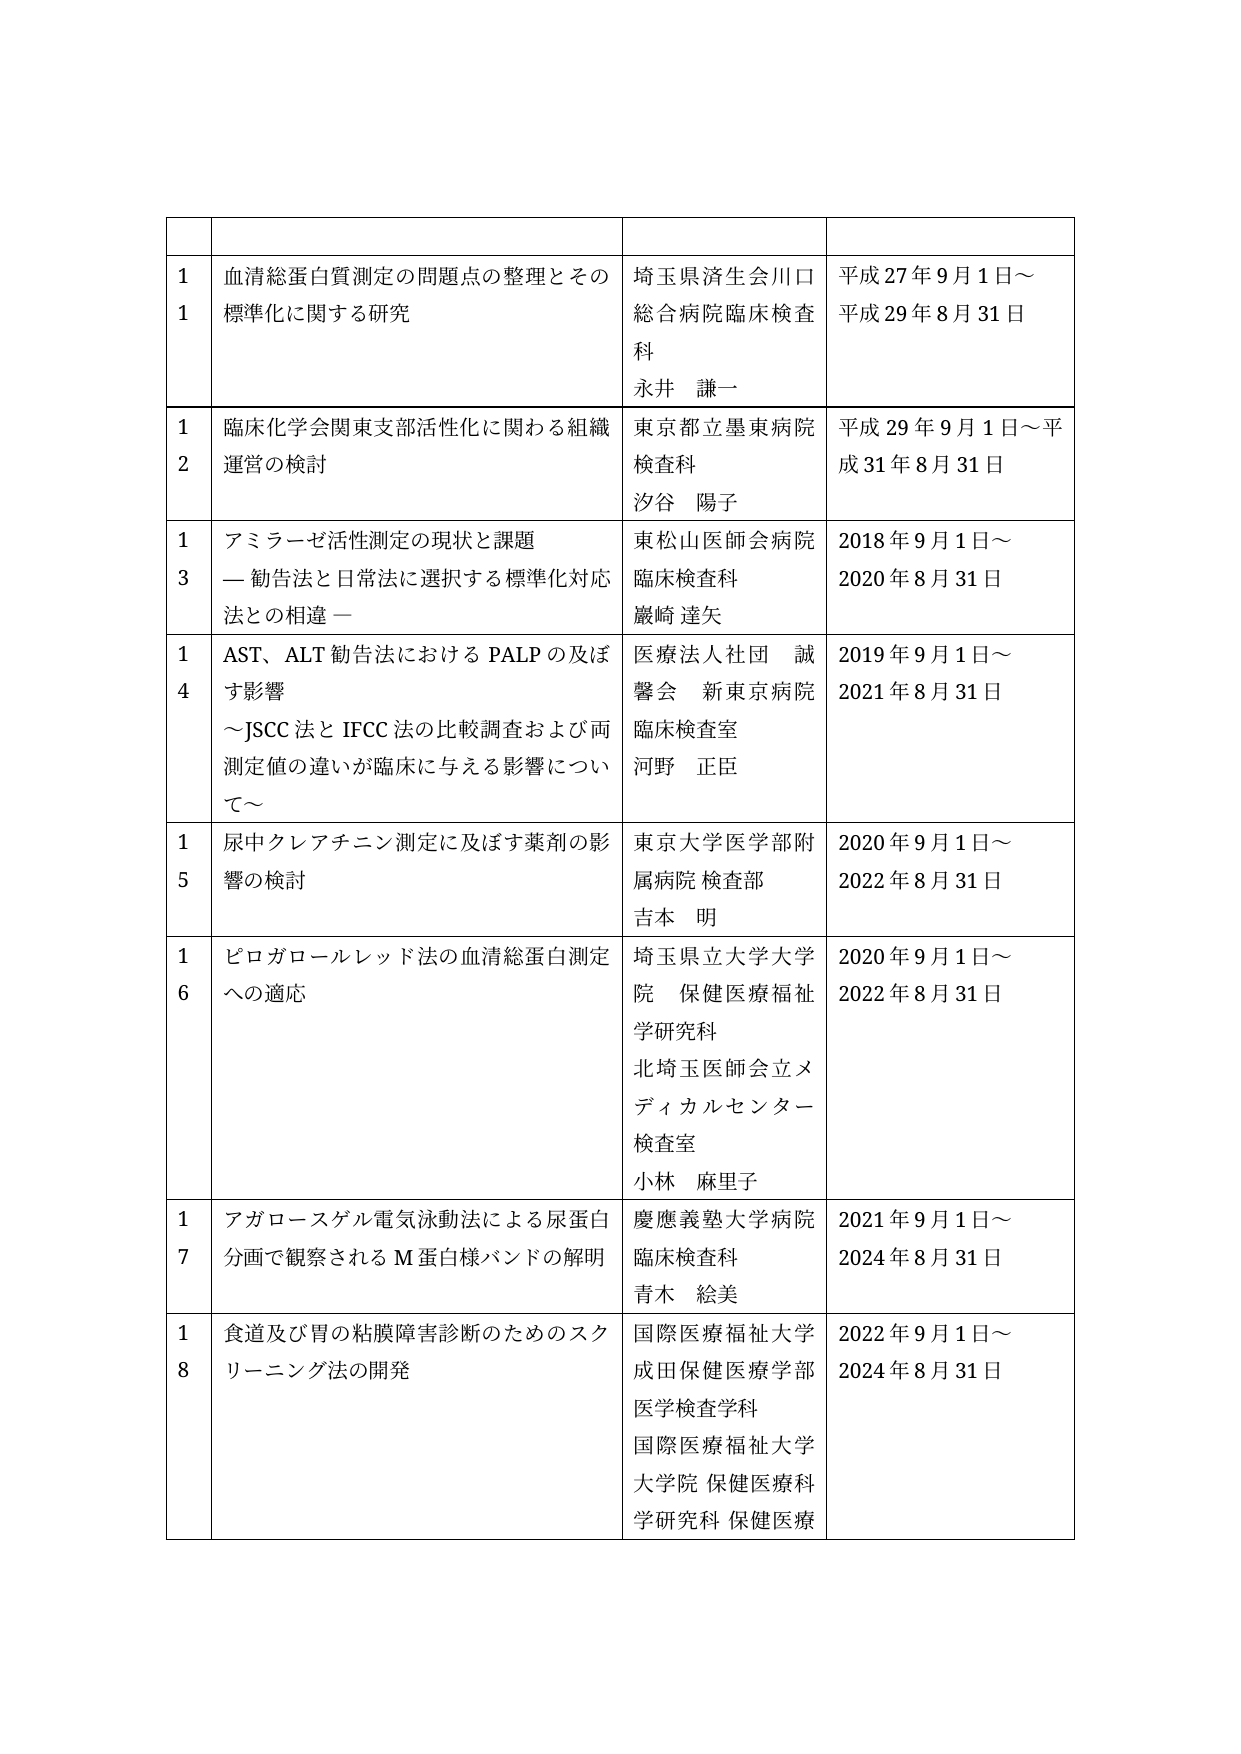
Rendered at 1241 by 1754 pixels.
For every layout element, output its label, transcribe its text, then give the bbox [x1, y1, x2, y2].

table_cell 平成27年9月1日～ 平成29年8月31日 [827, 256, 1074, 406]
table_cell 東松山医師会病院 臨床検査科 巖崎 達矢 [623, 521, 826, 633]
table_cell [623, 218, 826, 255]
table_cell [212, 218, 622, 255]
table_cell ピロガロールレッド法の血清総蛋白測定への適応 [212, 937, 622, 1199]
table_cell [623, 1314, 826, 1539]
table_cell 尿中クレアチニン測定に及ぼす薬剤の影響の検討 [212, 823, 622, 936]
table_cell 2020年9月1日～ 2022年8月31日 [827, 937, 1074, 1199]
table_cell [827, 1314, 1074, 1539]
table_cell 埼玉県立大学大学院 保健医療福祉学研究科 北埼玉医師会立メディカルセンター 検査室 小林 麻里子 [623, 937, 826, 1199]
table_cell 2018年9月1日～ 2020年8月31日 [827, 521, 1074, 633]
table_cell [212, 1314, 622, 1539]
table_cell アミラーゼ活性測定の現状と課題 ― 勧告法と日常法に選択する標準化対応法との相違 ― [212, 521, 622, 633]
table_cell 15 [167, 823, 211, 936]
table_cell 臨床化学会関東支部活性化に関わる組織運営の検討 [212, 408, 622, 520]
table_cell 2021年9月1日～ 2024年8月31日 [827, 1200, 1074, 1313]
table_cell 医療法人社団 誠馨会 新東京病院 臨床検査室 河野 正臣 [623, 635, 826, 822]
table_cell 11 [167, 256, 211, 406]
table_cell 17 [167, 1200, 211, 1313]
table_cell 血清総蛋白質測定の問題点の整理とその標準化に関する研究 [212, 256, 622, 406]
table_cell 18 [167, 1314, 211, 1539]
table_cell 12 [167, 408, 211, 520]
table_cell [827, 218, 1074, 255]
table_cell 10 [167, 218, 211, 255]
table_cell 東京大学医学部附属病院 検査部 吉本 明 [623, 823, 826, 936]
table_cell アガロースゲル電気泳動法による尿蛋白分画で観察されるM蛋白様バンドの解明 [212, 1200, 622, 1313]
table_cell 埼玉県済生会川口 総合病院臨床検査科 永井 謙一 [623, 256, 826, 406]
table_cell 13 [167, 521, 211, 633]
table_cell 東京都立墨東病院 検査科 汐谷 陽子 [623, 408, 826, 520]
table_cell 14 [167, 635, 211, 822]
table_cell 平成29年9月1日～平成31年8月31日 [827, 408, 1074, 520]
table_cell 2020年9月1日～ 2022年8月31日 [827, 823, 1074, 936]
table_cell 2019年9月1日～ 2021年8月31日 [827, 635, 1074, 822]
table_cell 慶應義塾大学病院 臨床検査科 青木 絵美 [623, 1200, 826, 1313]
table_cell 16 [167, 937, 211, 1199]
table_cell AST、ALT勧告法におけるPALPの及ぼす影響 ～JSCC法とIFCC法の比較調査および両測定値の違いが臨床に与える影響について～ [212, 635, 622, 822]
